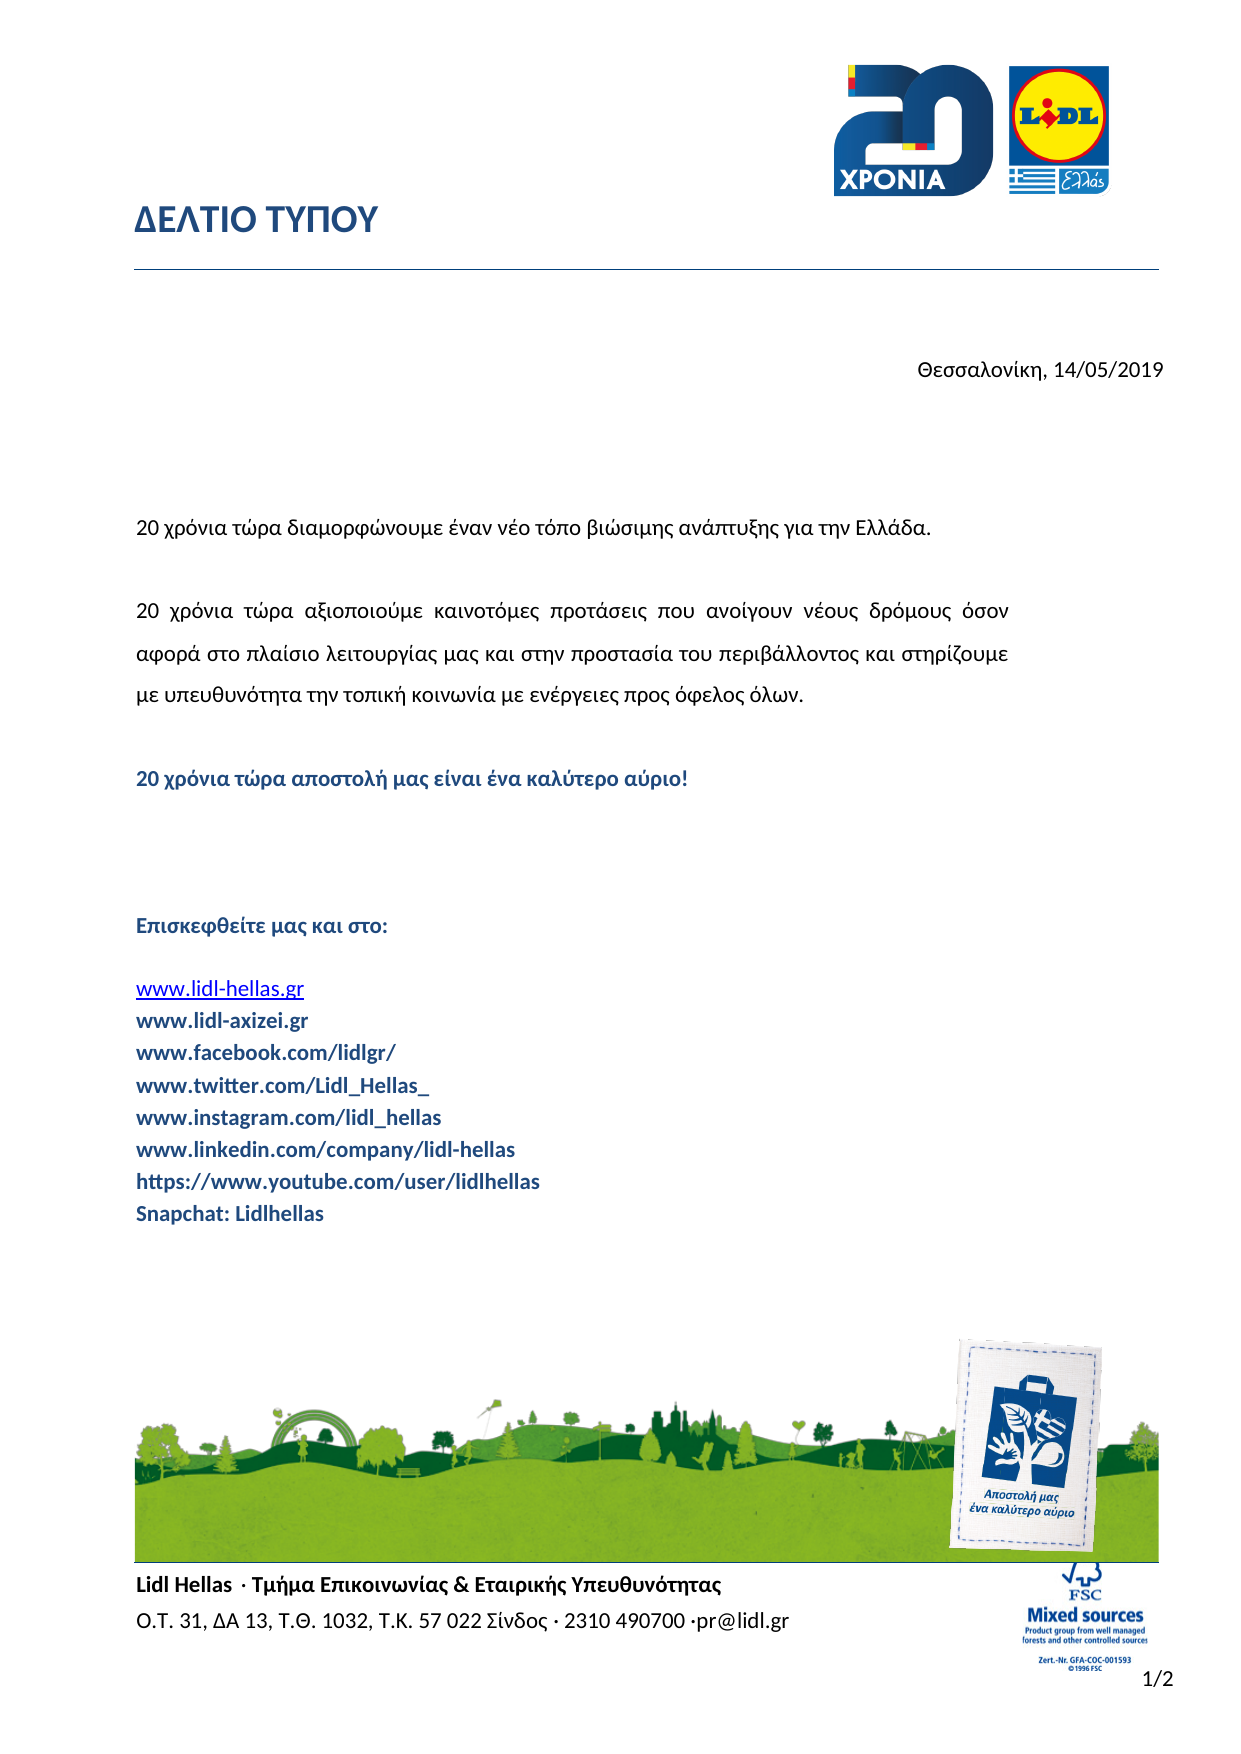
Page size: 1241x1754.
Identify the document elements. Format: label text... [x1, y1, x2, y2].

picture [805, 31, 1139, 240]
picture [134, 1286, 1159, 1562]
text 20 χρόνια τώρα διαμορφώνουμε έναν νέο τόπο βιώσιμης ανάπτυξης για την Ελλάδα. [136, 513, 1010, 541]
text www.linkedin.com/company/lidl-hellas [136, 1135, 1010, 1163]
text www.lidl-axizei.gr [136, 1006, 1010, 1034]
text www.facebook.com/lidlgr/ [136, 1038, 1010, 1067]
text www.twitter.com/Lidl_Hellas_ [136, 1071, 1010, 1099]
text 20 χρόνια τώρα αποστολή μας είναι ένα καλύτερο αύριο! [136, 764, 1010, 793]
text www.instagram.com/lidl_hellas [136, 1103, 1010, 1131]
text www.lidl-hellas.gr [136, 974, 1010, 1002]
text 20 χρόνια τώρα αξιοποιούμε καινοτόμες προτάσεις που ανοίγουν νέους δρόμους όσον αφορά στο πλαίσιο λειτουργίας μας και στην προστασία του περιβάλλοντος και στηρίζουμε με υπευθυνότητα την τοπική κοινωνία με ενέργειες προς όφελος όλων. [136, 597, 1010, 709]
text Snapchat: Lidlhellas [136, 1199, 1010, 1227]
picture [907, 1563, 1148, 1671]
text Επισκεφθείτε μας και στο: [136, 911, 1010, 939]
text https://www.youtube.com/user/lidlhellas [136, 1167, 1010, 1195]
